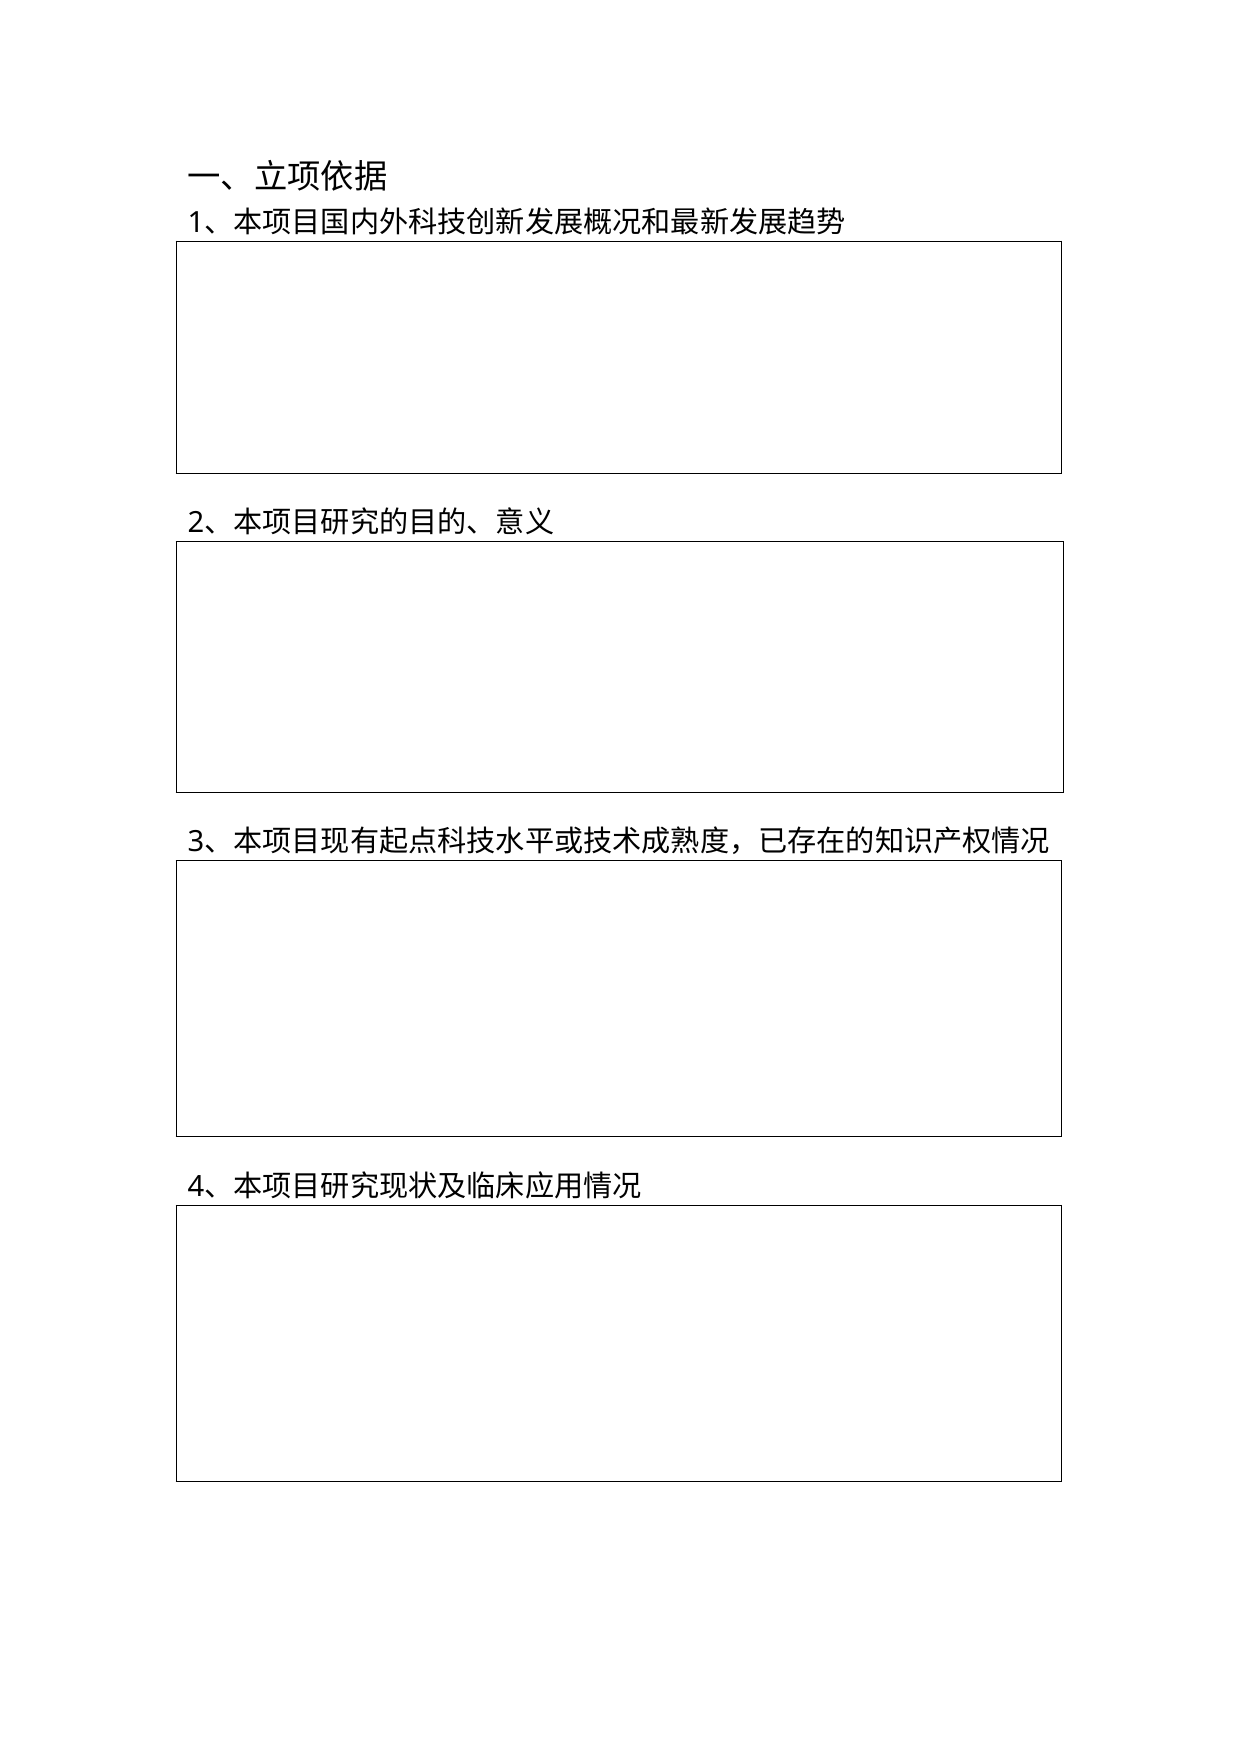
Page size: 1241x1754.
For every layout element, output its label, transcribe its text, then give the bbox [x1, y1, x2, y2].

text 3、本项目现有起点科技水平或技术成熟度，已存在的知识产权情况 [187, 818, 1053, 860]
text 1、本项目国内外科技创新发展概况和最新发展趋势（文档标题） [187, 198, 1053, 241]
text 一、立项依据（文档标题） [187, 150, 1053, 198]
text 2、本项目研究的目的、意义（文档标题） [187, 499, 1053, 541]
text 4、本项目研究现状及临床应用情况 [187, 1162, 1053, 1205]
